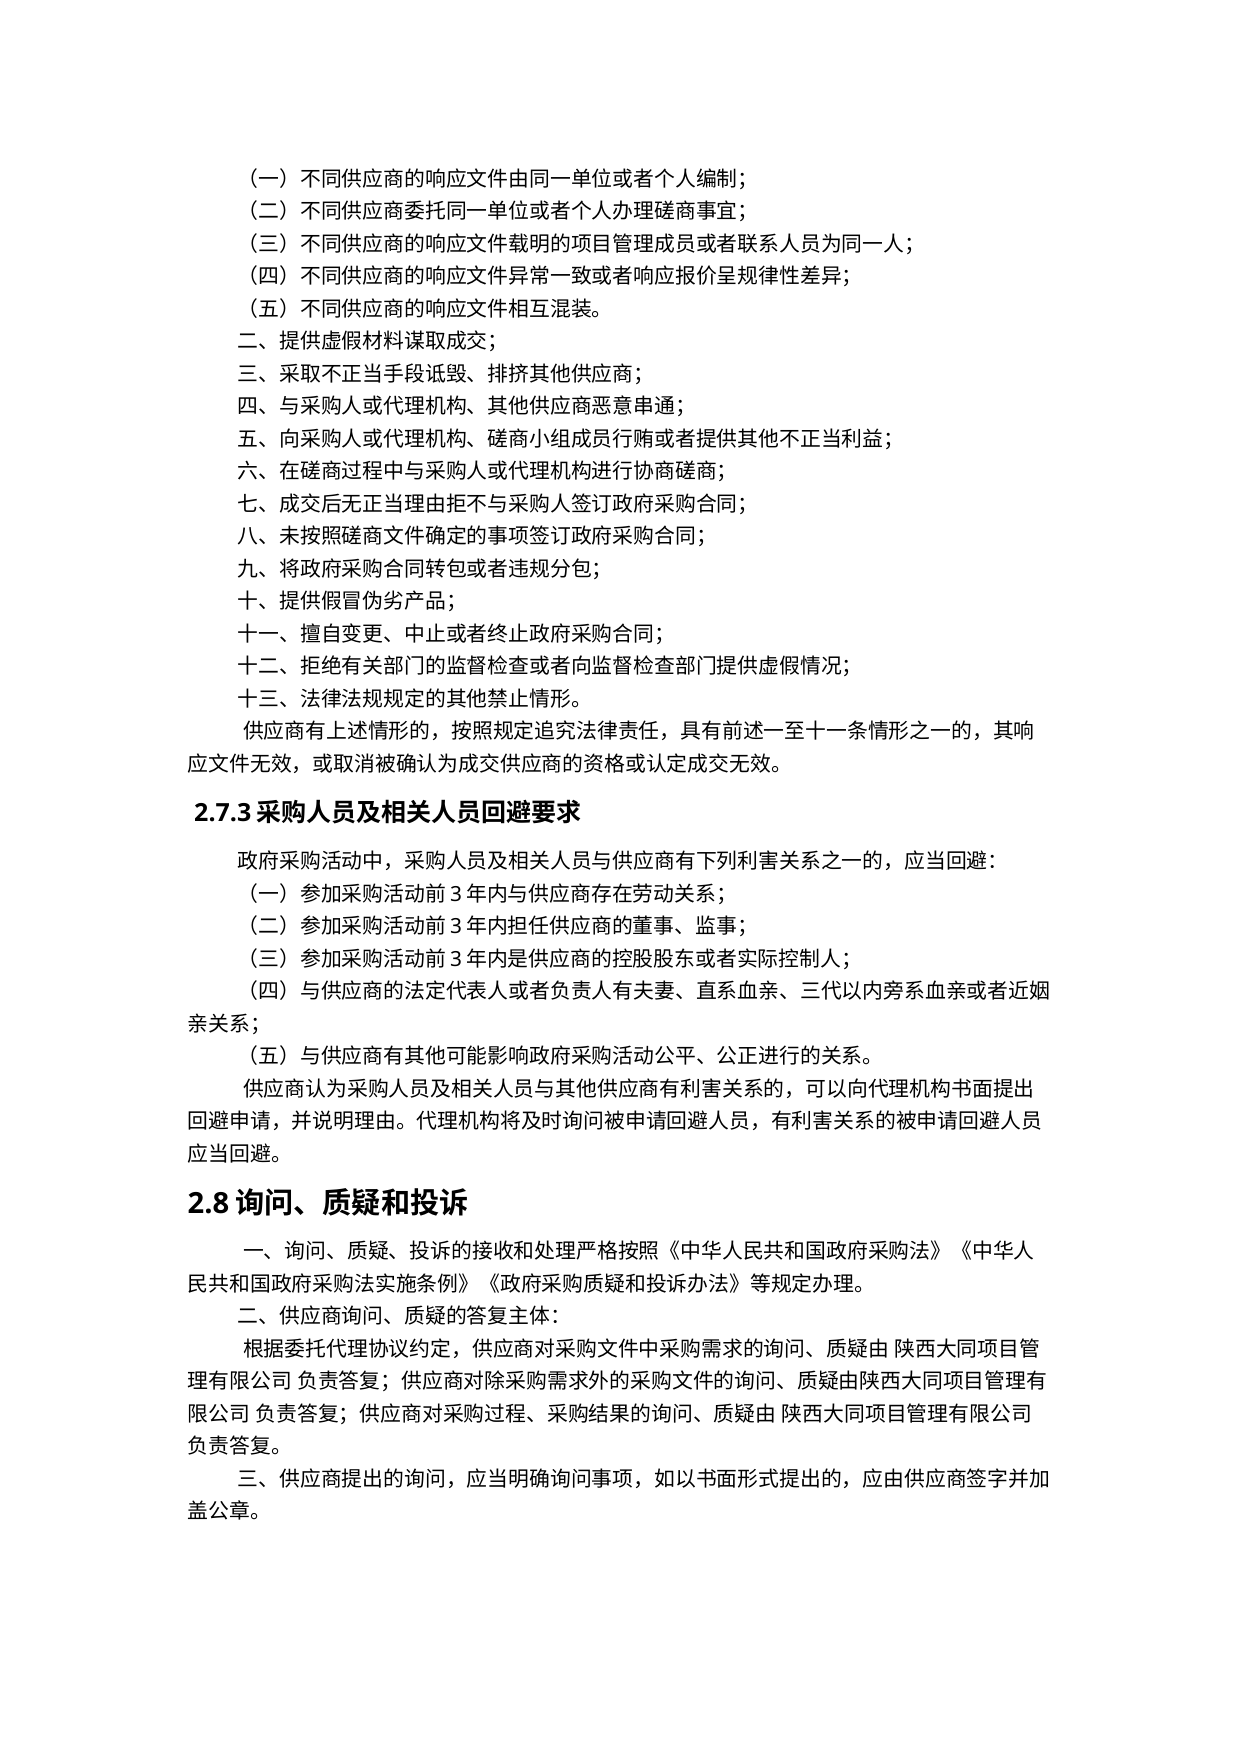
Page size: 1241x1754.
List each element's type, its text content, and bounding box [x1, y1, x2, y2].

text 三、供应商提出的询问，应当明确询问事项，如以书面形式提出的，应由供应商签字并加盖公章。 [187, 1462, 1053, 1527]
text （五）与供应商有其他可能影响政府采购活动公平、公正进行的关系。 [187, 1039, 1053, 1072]
text 三、采取不正当手段诋毁、排挤其他供应商； [187, 357, 1053, 389]
text 四、与采购人或代理机构、其他供应商恶意串通； [187, 389, 1053, 422]
text 供应商认为采购人员及相关人员与其他供应商有利害关系的，可以向代理机构书面提出回避申请，并说明理由。代理机构将及时询问被申请回避人员，有利害关系的被申请回避人员应当回避。 [187, 1072, 1053, 1169]
text 八、未按照磋商文件确定的事项签订政府采购合同； [187, 519, 1053, 552]
text （一）不同供应商的响应文件由同一单位或者个人编制； [187, 162, 1053, 194]
text 九、将政府采购合同转包或者违规分包； [187, 552, 1053, 584]
text 十、提供假冒伪劣产品； [187, 584, 1053, 617]
text （五）不同供应商的响应文件相互混装。 [187, 292, 1053, 324]
text 十二、拒绝有关部门的监督检查或者向监督检查部门提供虚假情况； [187, 649, 1053, 682]
text 一、询问、质疑、投诉的接收和处理严格按照《中华人民共和国政府采购法》《中华人民共和国政府采购法实施条例》《政府采购质疑和投诉办法》等规定办理。 [187, 1234, 1053, 1299]
text 根据委托代理协议约定，供应商对采购文件中采购需求的询问、质疑由 陕西大同项目管理有限公司 负责答复；供应商对除采购需求外的采购文件的询问、质疑由陕西大同项目管理有限公司 负责答复；供应商对采购过程、采购结果的询问、质疑由 陕西大同项目管理有限公司 负责答复。 [187, 1332, 1053, 1462]
text 政府采购活动中，采购人员及相关人员与供应商有下列利害关系之一的，应当回避： [187, 844, 1053, 877]
text 六、在磋商过程中与采购人或代理机构进行协商磋商； [187, 454, 1053, 487]
text （四）与供应商的法定代表人或者负责人有夫妻、直系血亲、三代以内旁系血亲或者近姻亲关系； [187, 974, 1053, 1039]
text （二）不同供应商委托同一单位或者个人办理磋商事宜； [187, 194, 1053, 227]
text 七、成交后无正当理由拒不与采购人签订政府采购合同； [187, 487, 1053, 519]
text 十一、擅自变更、中止或者终止政府采购合同； [187, 617, 1053, 649]
text 2.8询问、质疑和投诉 [187, 1169, 1053, 1234]
text 二、提供虚假材料谋取成交； [187, 324, 1053, 357]
text 供应商有上述情形的，按照规定追究法律责任，具有前述一至十一条情形之一的，其响应文件无效，或取消被确认为成交供应商的资格或认定成交无效。 [187, 714, 1053, 779]
text 二、供应商询问、质疑的答复主体： [187, 1299, 1053, 1332]
text （二）参加采购活动前3年内担任供应商的董事、监事； [187, 909, 1053, 942]
text （一）参加采购活动前3年内与供应商存在劳动关系； [187, 877, 1053, 909]
text 五、向采购人或代理机构、磋商小组成员行贿或者提供其他不正当利益； [187, 422, 1053, 454]
text 2.7.3采购人员及相关人员回避要求 [187, 779, 1053, 844]
text 十三、法律法规规定的其他禁止情形。 [187, 682, 1053, 714]
text （四）不同供应商的响应文件异常一致或者响应报价呈规律性差异； [187, 259, 1053, 292]
text （三）参加采购活动前3年内是供应商的控股股东或者实际控制人； [187, 942, 1053, 974]
text （三）不同供应商的响应文件载明的项目管理成员或者联系人员为同一人； [187, 227, 1053, 259]
